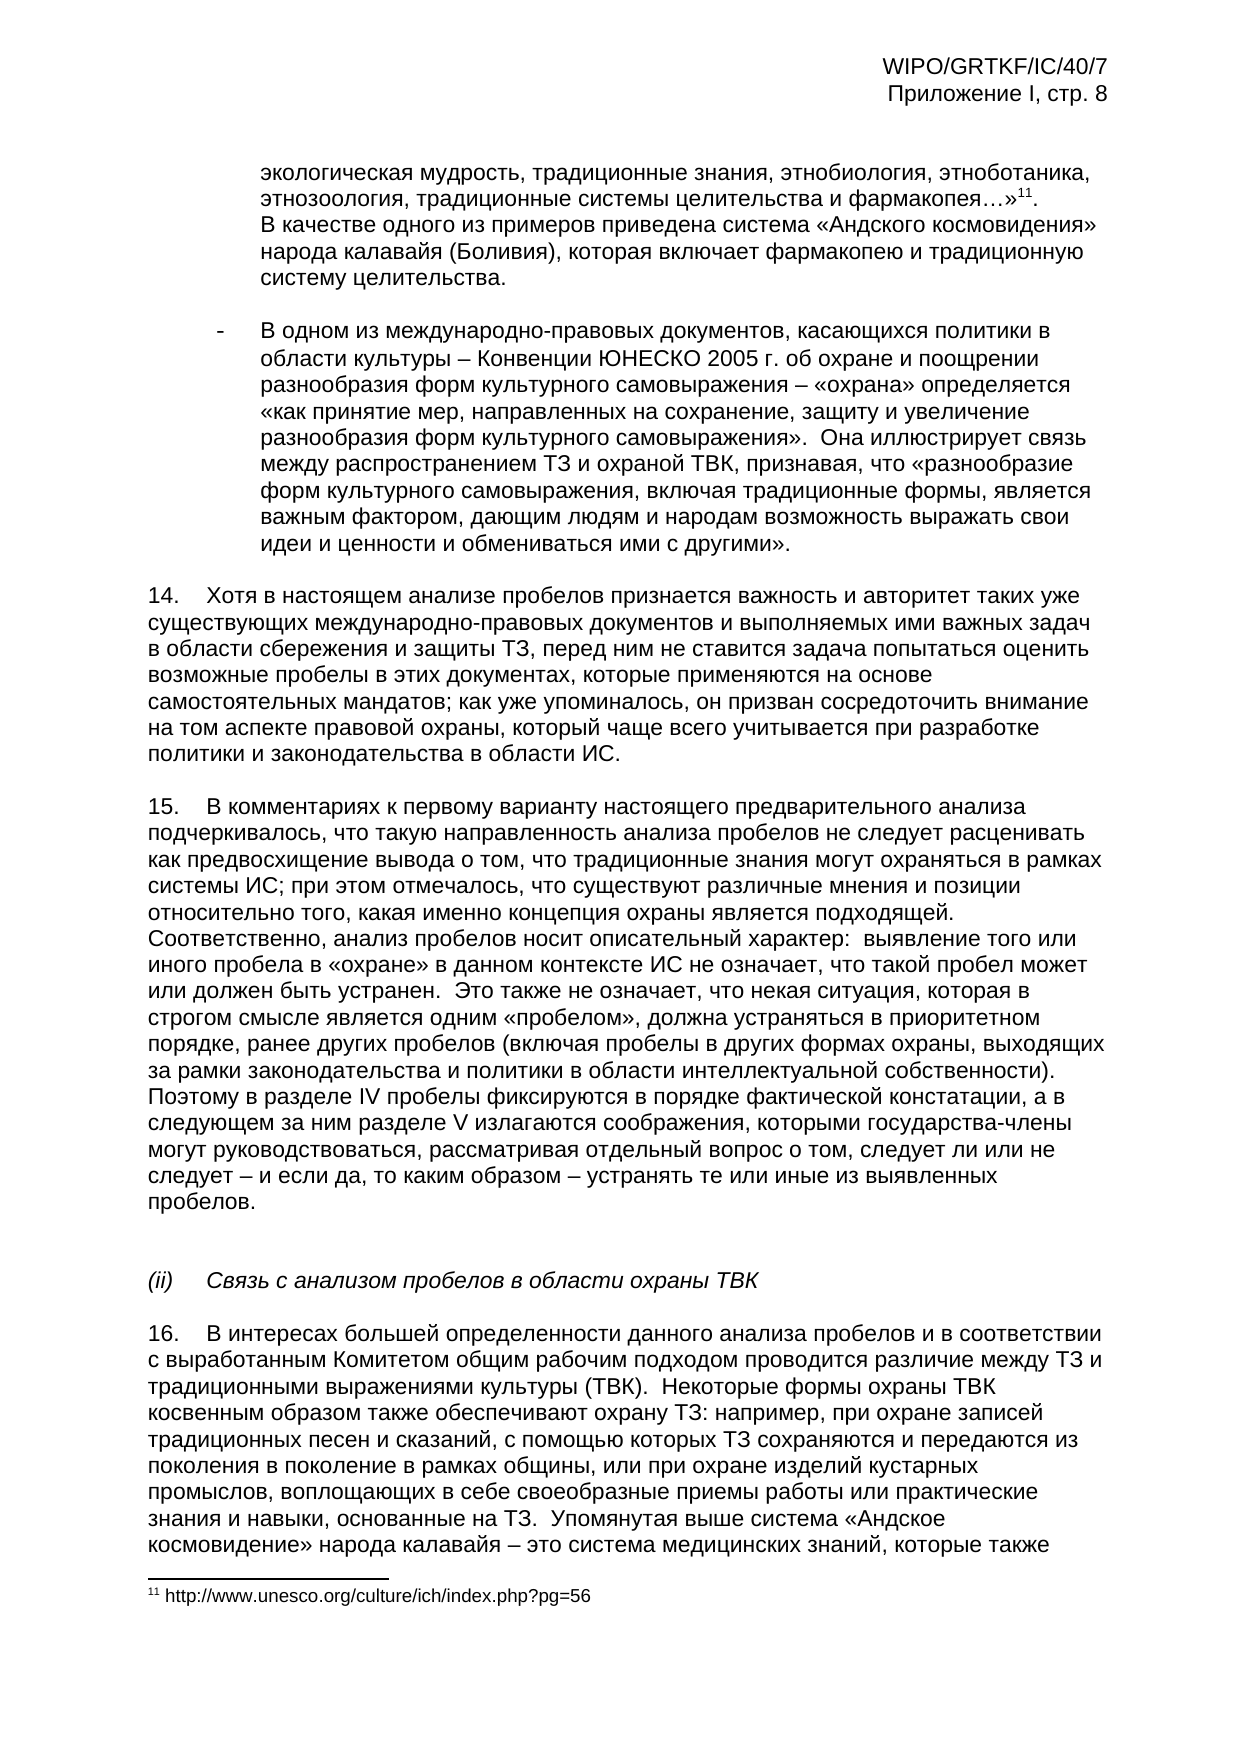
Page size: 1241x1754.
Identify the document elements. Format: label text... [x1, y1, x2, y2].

list В комментариях к первому варианту настоящего предварительного анализа подчеркивалось, что такую направленность анализа пробелов не следует расценивать как предвосхищение вывода о том, что традиционные знания могут охраняться в рамках системы ИС; при этом отмечалось, что существуют различные мнения и позиции относительно того, какая именно концепция охраны является подходящей. Соответственно, анализ пробелов носит описательный характер: выявление того или иного пробела в «охране» в данном контексте ИС не означает, что такой пробел может или должен быть устранен. Это также не означает, что некая ситуация, которая в строгом смысле является одним «пробелом», должна устраняться в приоритетном порядке, ранее других пробелов (включая пробелы в других формах охраны, выходящих за рамки законодательства и политики в области интеллектуальной собственности). Поэтому в разделе IV пробелы фиксируются в порядке фактической констатации, а в следующем за ним разделе V излагаются соображения, которыми государства-члены могут руководствоваться, рассматривая отдельный вопрос о том, следует ли или не следует – и если да, то каким образом – устранять те или иные из выявленных пробелов. [148, 793, 1107, 1215]
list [213, 158, 1107, 290]
list В одном из международно-правовых документов, касающихся политики в области культуры – Конвенции ЮНЕСКО 2005 г. об охране и поощрении разнообразия форм культурного самовыражения – «охрана» определяется «как принятие мер, направленных на сохранение, защиту и увеличение разнообразия форм культурного самовыражения». Она иллюстрирует связь между распространением ТЗ и охраной ТВК, признавая, что «разнообразие форм культурного самовыражения, включая традиционные формы, является важным фактором, дающим людям и народам возможность выражать свои идеи и ценности и обмениваться ими с другими». [213, 317, 1107, 556]
subtitle (ii) Связь с анализом пробелов в области охраны ТВК [148, 1267, 1107, 1294]
list Хотя в настоящем анализе пробелов признается важность и авторитет таких уже существующих международно-правовых документов и выполняемых ими важных задач в области сбережения и защиты ТЗ, перед ним не ставится задача попытаться оценить возможные пробелы в этих документах, которые применяются на основе самостоятельных мандатов; как уже упоминалось, он призван сосредоточить внимание на том аспекте правовой охраны, который чаще всего учитывается при разработке политики и законодательства в области ИС. [148, 582, 1107, 767]
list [148, 1320, 1107, 1557]
